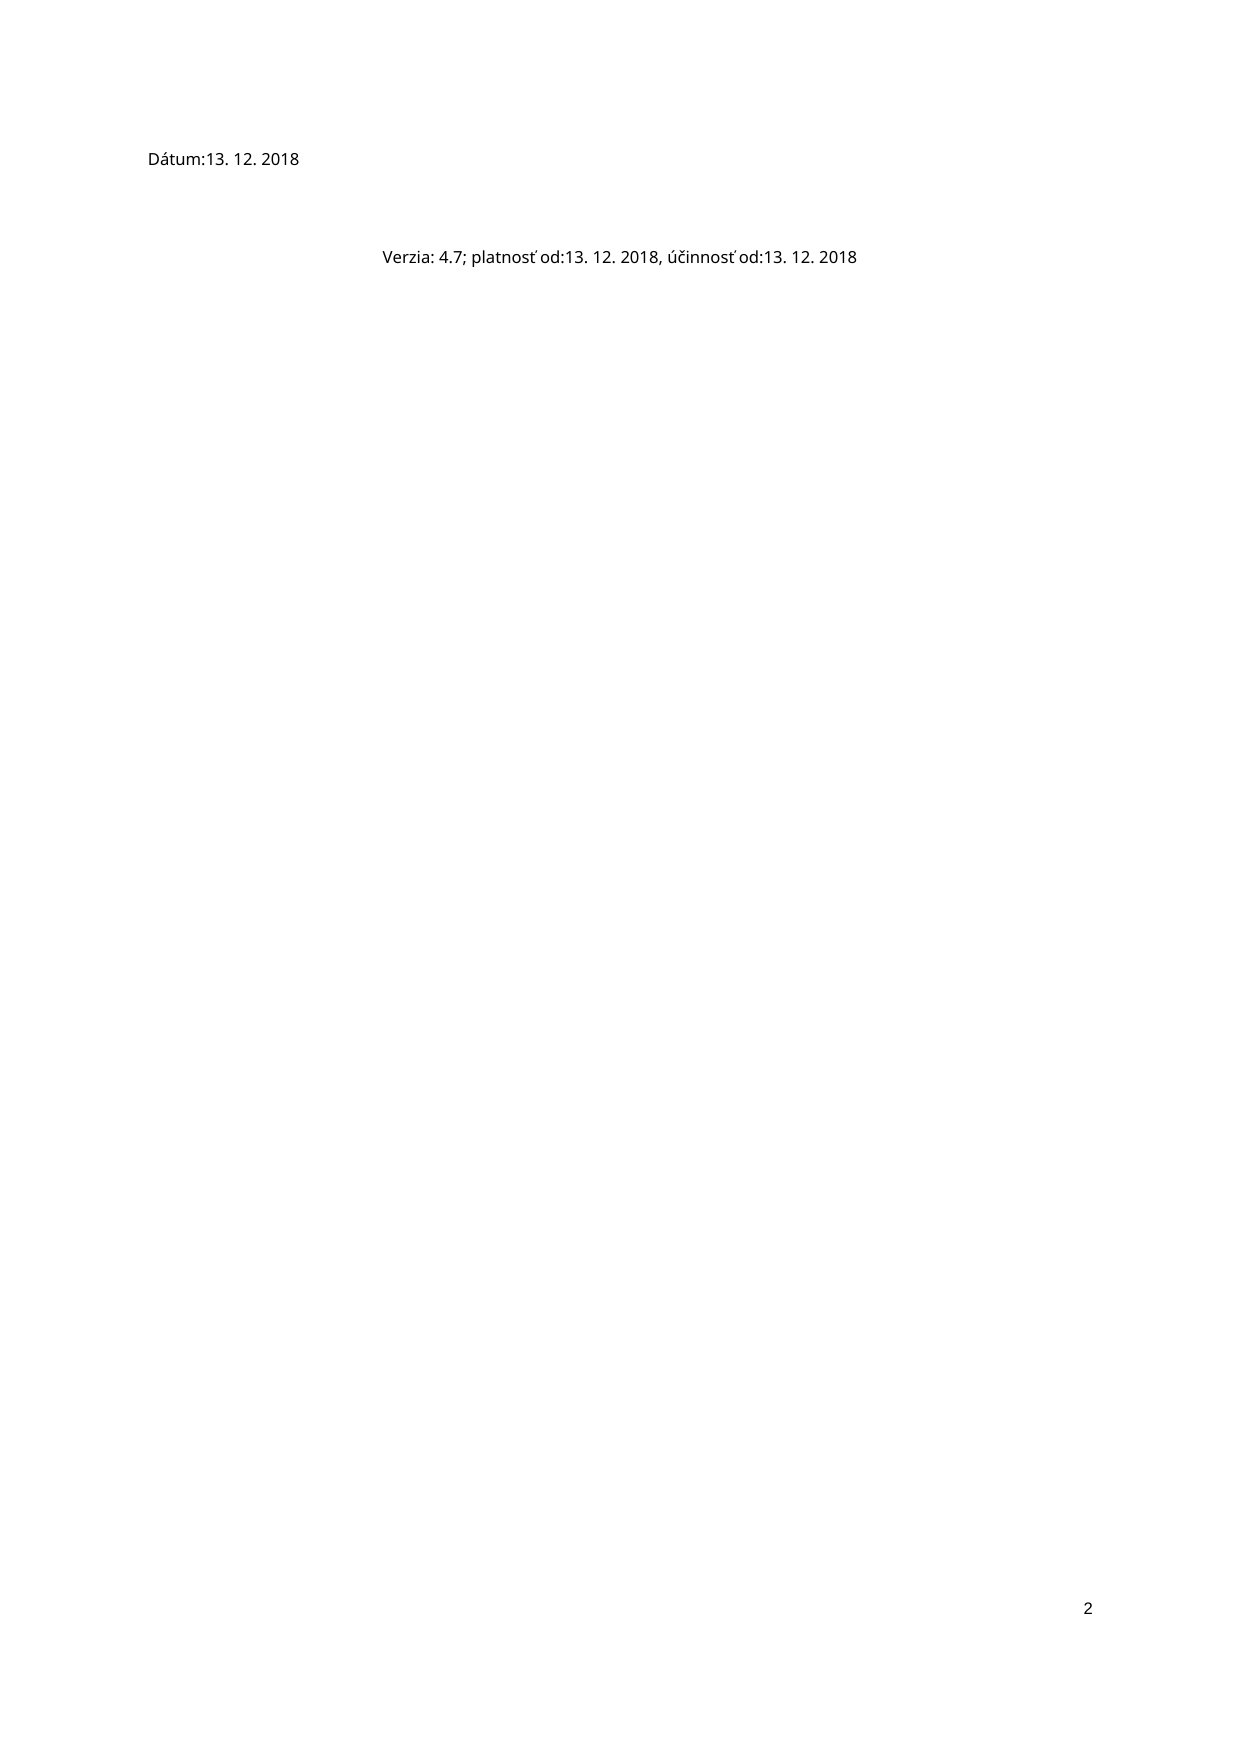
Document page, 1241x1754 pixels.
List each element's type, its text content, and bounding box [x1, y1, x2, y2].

text Verzia: 4.7; platnosť od:13. 12. 2018, účinnosť od:13. 12. 2018 [148, 246, 1092, 269]
text Dátum:13. 12. 2018 [148, 148, 1092, 170]
